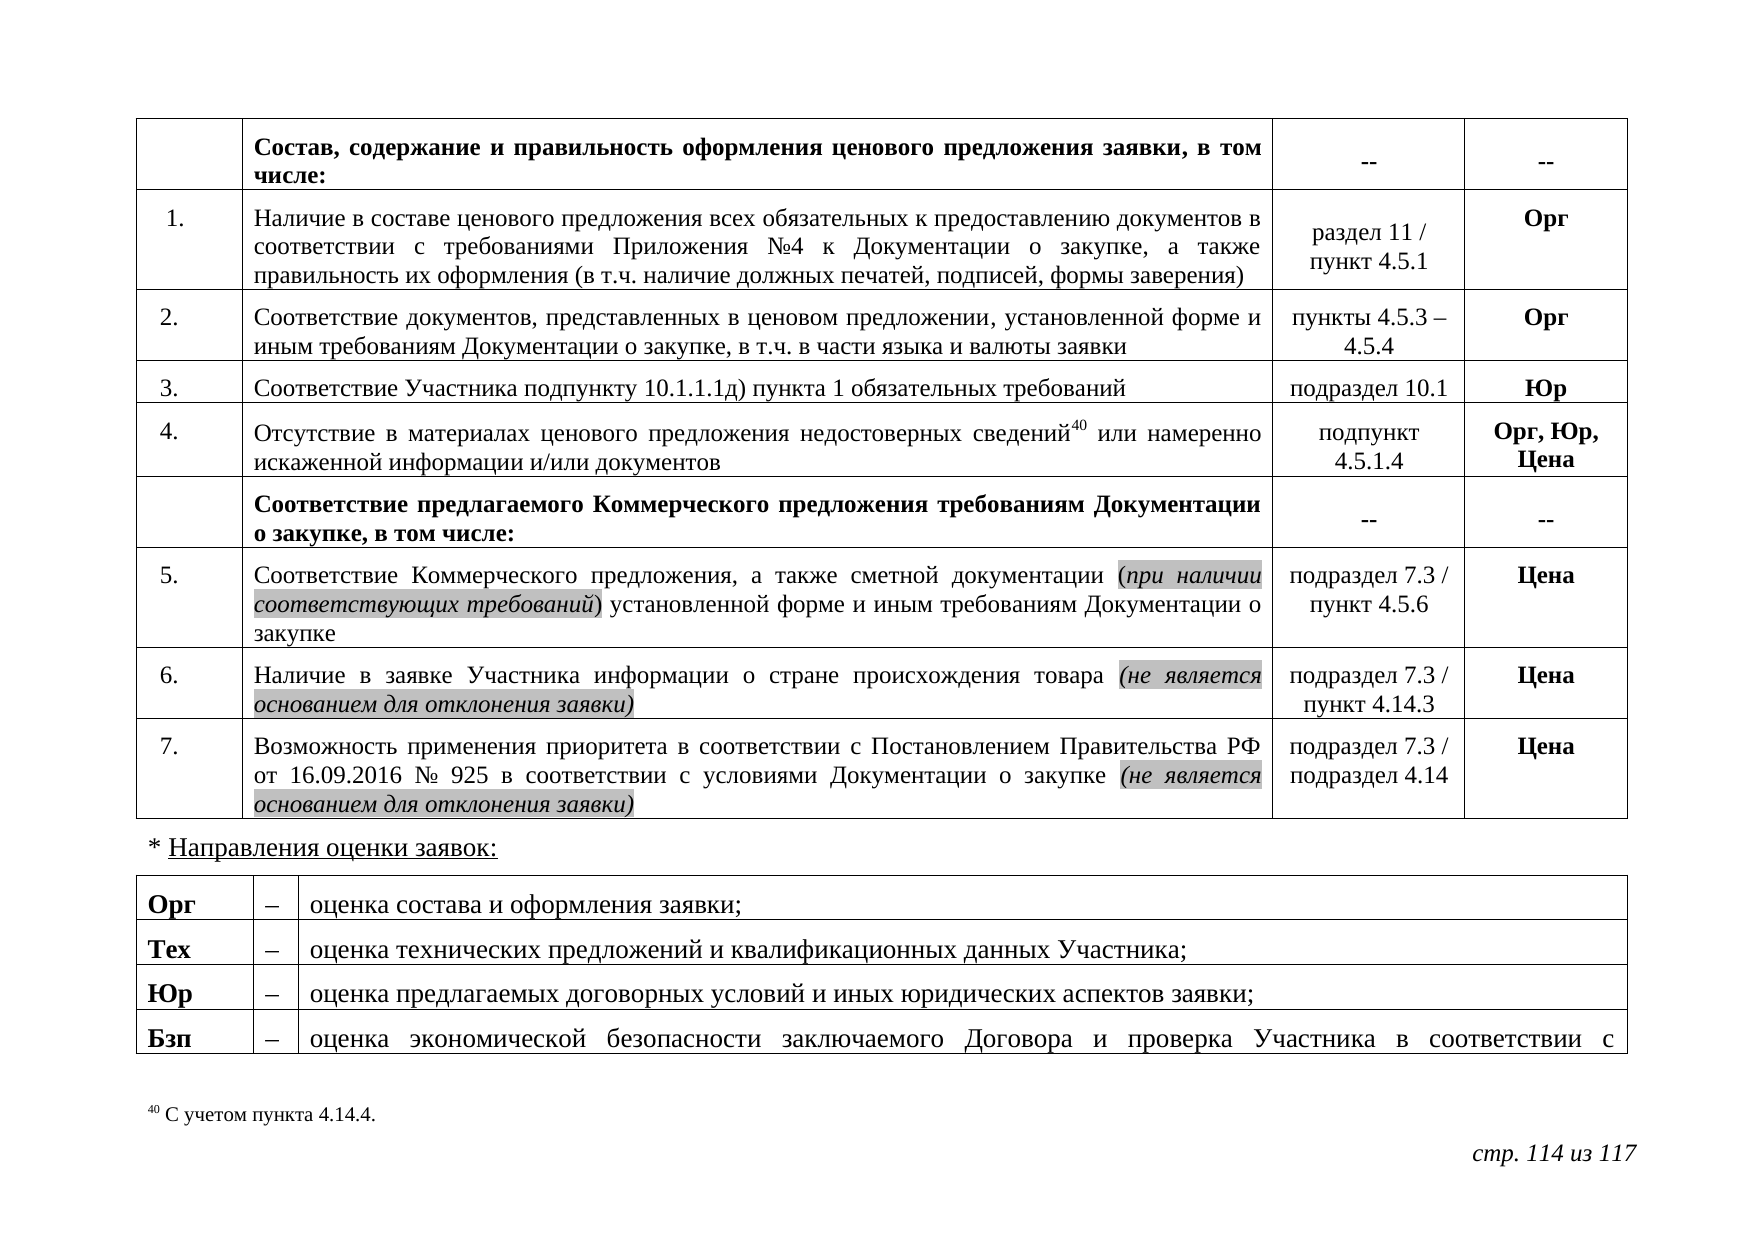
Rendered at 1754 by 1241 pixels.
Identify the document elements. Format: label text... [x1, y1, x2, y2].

table_cell Соответствие Коммерческого предложения, а также сметной документации (при наличии соответствующих требований) установленной форме и иным требованиям Документации о закупке [243, 548, 1272, 647]
table_cell Цена [1465, 548, 1627, 647]
table_cell [137, 361, 242, 402]
table_cell Соответствие предлагаемого Коммерческого предложения требованиям Документации о закупке, в том числе: [243, 477, 1272, 547]
table_cell -- [1465, 477, 1627, 547]
table_cell Тех [137, 920, 253, 964]
table_cell Соответствие Участника подпункту д) пункта 1 обязательных требований [243, 361, 1272, 402]
table_cell [137, 403, 242, 476]
table_cell – [254, 965, 298, 1009]
table_cell Орг [1465, 290, 1627, 360]
table_cell оценка предлагаемых договорных условий и иных юридических аспектов заявки; [299, 965, 1627, 1009]
table_cell подраздел 7.3 / подраздел 4.14 [1273, 719, 1464, 817]
table_cell [137, 719, 242, 817]
table_cell Наличие в составе ценового предложения всех обязательных к предоставлению документов в соответствии с требованиями Приложения №4 к Документации о закупке, а также правильность их оформления (в т.ч. наличие должных печатей, подписей, формы заверения) [243, 190, 1272, 289]
table_cell Цена [1465, 648, 1627, 718]
table_cell – [254, 920, 298, 964]
table_cell раздел 11 / пункт 4.5.1 [1273, 190, 1464, 289]
table_cell пункты 4.5.3 – 4.5.4 [1273, 290, 1464, 360]
table_cell -- [1465, 119, 1627, 189]
table_cell Отсутствие в материалах ценового предложения недостоверных сведений или намеренно искаженной информации и/или документов [243, 403, 1272, 476]
table_cell оценка технических предложений и квалификационных данных Участника; [299, 920, 1627, 964]
table_cell Возможность применения приоритета в соответствии с Постановлением Правительства РФ от 16.09.2016 № 925 в соответствии с условиями Документации о закупке (не является основанием для отклонения заявки) [243, 719, 1272, 817]
table_cell [137, 648, 242, 718]
table_cell Юр [137, 965, 253, 1009]
table_cell подраздел 10.1 [1273, 361, 1464, 402]
table_cell Соответствие документов, представленных в ценовом предложении, установленной форме и иным требованиям Документации о закупке, в т.ч. в части языка и валюты заявки [243, 290, 1272, 360]
table_cell [137, 290, 242, 360]
text * Направления оценки заявок: [148, 831, 1636, 862]
table_cell Цена [1465, 719, 1627, 817]
table_cell Состав, содержание и правильность оформления ценового предложения заявки, в том числе: [243, 119, 1272, 189]
table_header оценка состава и оформления заявки; [299, 876, 1627, 919]
table_cell -- [1273, 477, 1464, 547]
table_header Орг [137, 876, 253, 919]
table_cell [137, 548, 242, 647]
table_cell подраздел 7.3 / пункт 4.5.6 [1273, 548, 1464, 647]
table_cell [137, 119, 242, 189]
table_cell – [254, 1010, 298, 1053]
table_cell Орг [1465, 190, 1627, 289]
table_cell Бзп [137, 1010, 253, 1053]
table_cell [299, 1010, 1627, 1053]
table_cell [137, 477, 242, 547]
table_cell -- [1273, 119, 1464, 189]
table_cell подраздел 7.3 / пункт 4.14.3 [1273, 648, 1464, 718]
table_cell [137, 190, 242, 289]
table_header – [254, 876, 298, 919]
table_cell подпункт 4.5.1.4 [1273, 403, 1464, 476]
table_cell Наличие в заявке Участника информации о стране происхождения товара (не является основанием для отклонения заявки) [243, 648, 1272, 718]
table_cell Орг, Юр, Цена [1465, 403, 1627, 476]
table_cell Юр [1465, 361, 1627, 402]
